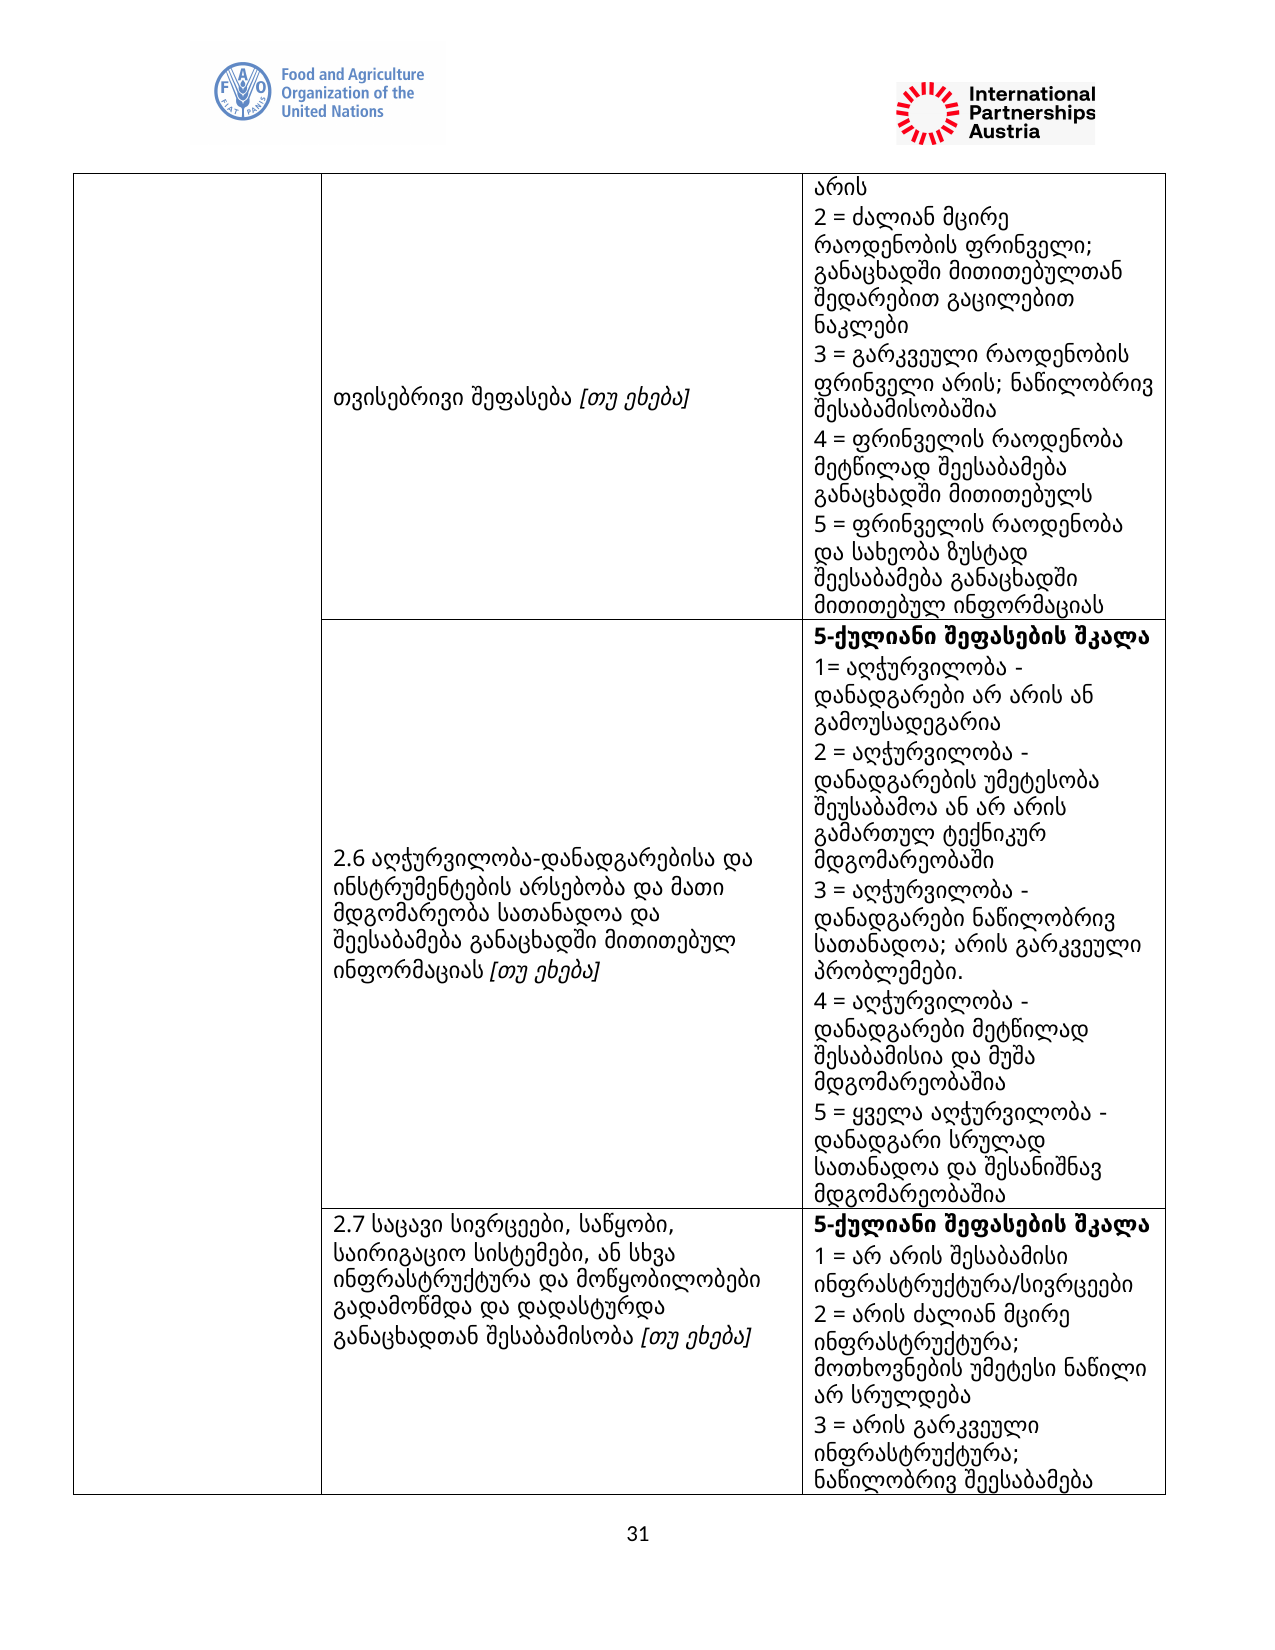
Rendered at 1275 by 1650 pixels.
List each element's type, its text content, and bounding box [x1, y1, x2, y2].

picture [190, 41, 447, 145]
table_cell 2.6 აღჭურვილობა-დანადგარებისა და ინსტრუმენტების არსებობა და მათი მდგომარეობა სათანადოა და შეესაბამება განაცხადში მითითებულ ინფორმაციას [თუ ეხება] [322, 620, 802, 1207]
table_cell 5-ქულიანი შეფასების შკალა 1= აღჭურვილობა -დანადგარები არ არის ან გამოუსადეგარია 2 = აღჭურვილობა -დანადგარების უმეტესობა შეუსაბამოა ან არ არის გამართულ ტექნიკურ მდგომარეობაში 3 = აღჭურვილობა -დანადგარები ნაწილობრივ სათანადოა; არის გარკვეული პრობლემები. 4 = აღჭურვილობა -დანადგარები მეტწილად შესაბამისია და მუშა მდგომარეობაშია 5 = ყველა აღჭურვილობა -დანადგარი სრულად სათანადოა და შესანიშნავ მდგომარეობაშია [803, 620, 1165, 1207]
picture [896, 82, 1096, 145]
table_cell 2.5 მეფრინველეობისათვის საჭირო რესურსის რაოდენობრივი და თვისებრივი შეფასება [თუ ეხება] [322, 174, 802, 619]
